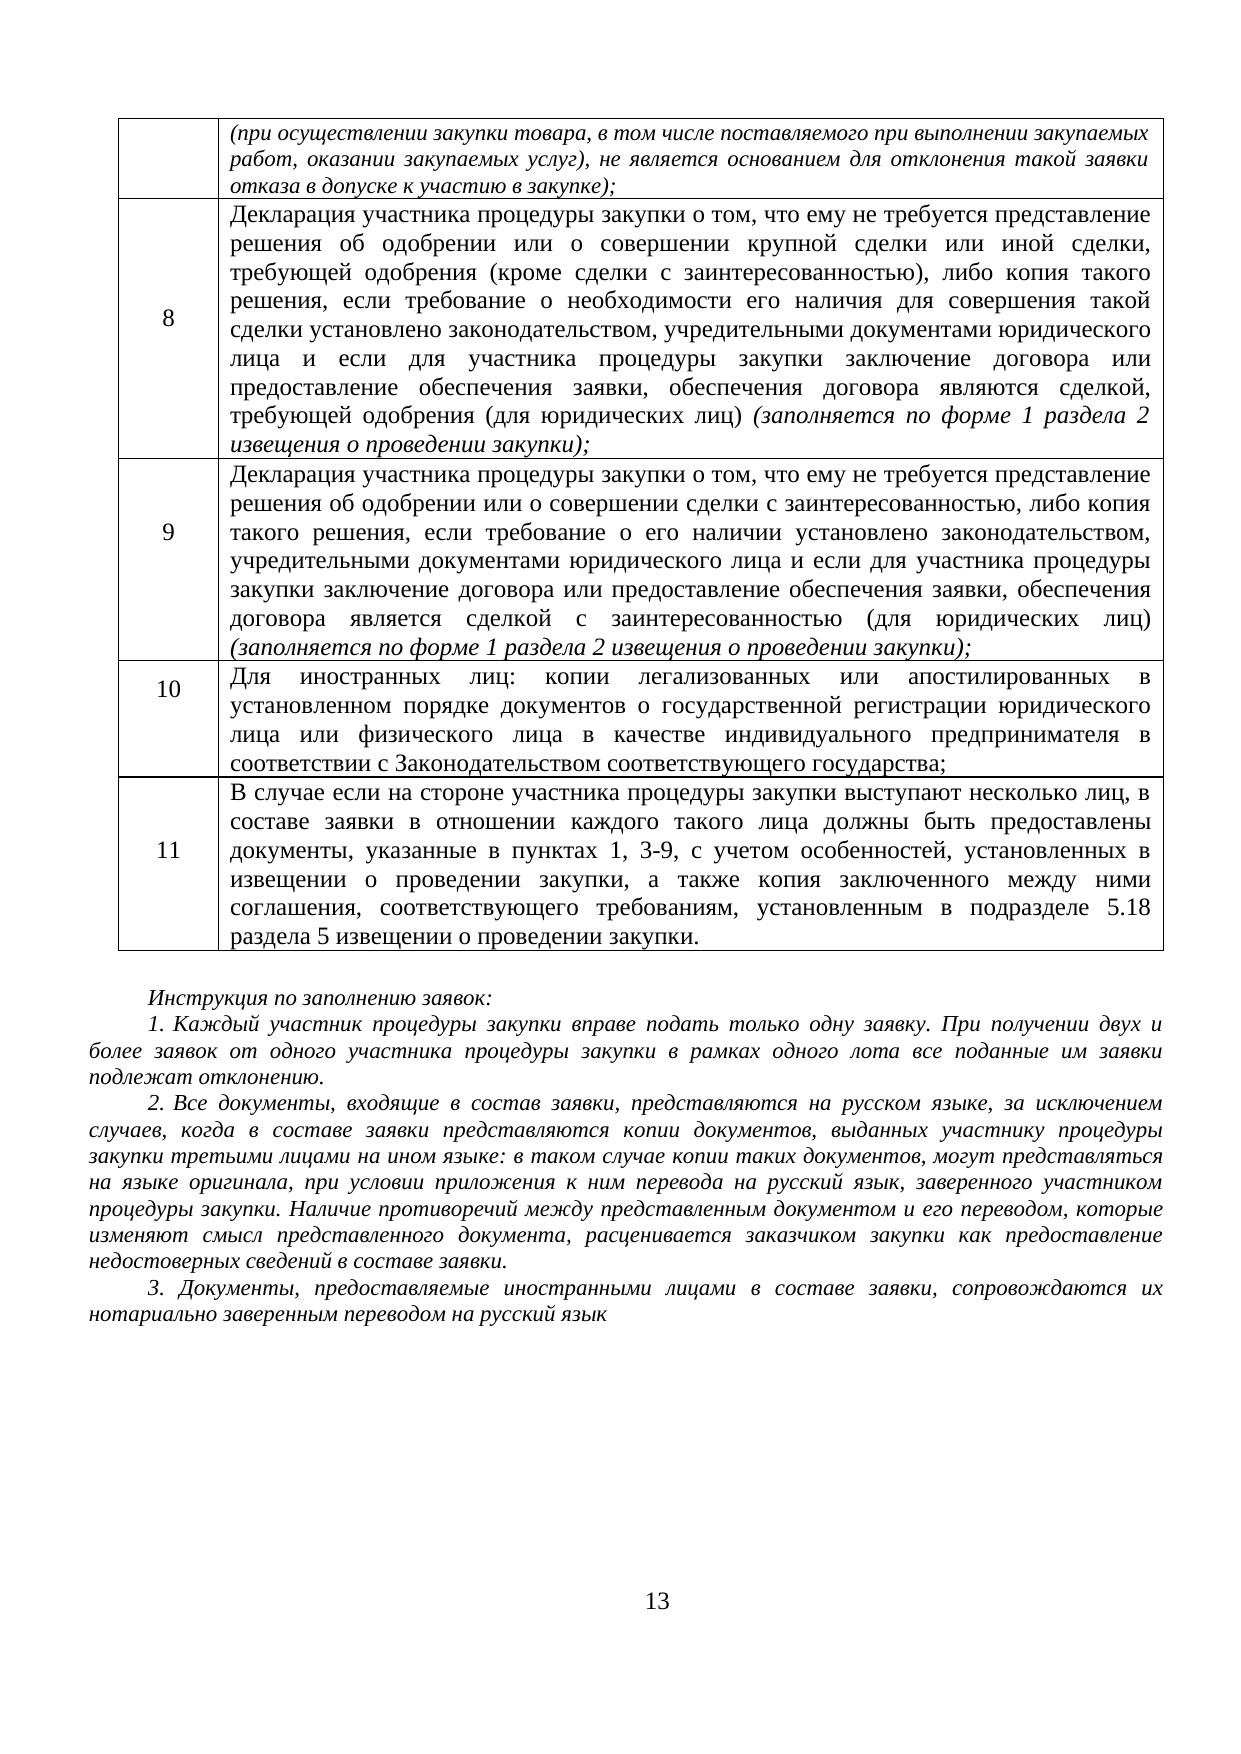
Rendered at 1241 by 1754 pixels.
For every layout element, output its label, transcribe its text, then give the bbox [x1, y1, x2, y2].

table_cell Декларация участника процедуры закупки о том, что ему не требуется представление решения об одобрении или о совершении крупной сделки или иной сделки, требующей одобрения (кроме сделки с заинтересованностью), либо копия такого решения, если требование о необходимости его наличия для совершения такой сделки установлено законодательством, учредительными документами юридического лица и если для участника процедуры закупки заключение договора или предоставление обеспечения заявки, обеспечения договора являются сделкой, требующей одобрения (для юридических лиц) (заполняется по форме 1 раздела 2 извещения о проведении закупки); [219, 199, 1163, 458]
text 1. Каждый участник процедуры закупки вправе подать только одну заявку. При получении двух и более заявок от одного участника процедуры закупки в рамках одного лота все поданные им заявки подлежат отклонению. [89, 1010, 1166, 1089]
table_cell 9 [119, 459, 218, 660]
table_cell 10 [119, 661, 218, 776]
table_cell 11 [119, 778, 218, 950]
table_cell Для иностранных лиц: копии легализованных или апостилированных в установленном порядке документов о государственной регистрации юридического лица или физического лица в качестве индивидуального предпринимателя в соответствии с Законодательством соответствующего государства; [219, 661, 1163, 776]
table_cell В случае если на стороне участника процедуры закупки выступают несколько лиц, в составе заявки в отношении каждого такого лица должны быть предоставлены документы, указанные в пунктах 1, 3-9, с учетом особенностей, установленных в извещении о проведении закупки, а также копия заключенного между ними соглашения, соответствующего требованиям, установленным в подразделе 5.18 раздела 5 извещении о проведении закупки. [219, 778, 1163, 950]
text Инструкция по заполнению заявок: [89, 984, 1166, 1010]
text 2. Все документы, входящие в состав заявки, представляются на русском языке, за исключением случаев, когда в составе заявки представляются копии документов, выданных участнику процедуры закупки третьими лицами на ином языке: в таком случае копии таких документов, могут представляться на языке оригинала, при условии приложения к ним перевода на русский язык, заверенного участником процедуры закупки. Наличие противоречий между представленным документом и его переводом, которые изменяют смысл представленного документа, расценивается заказчиком закупки как предоставление недостоверных сведений в составе заявки. [89, 1089, 1166, 1274]
table_cell 8 [119, 199, 218, 458]
table_cell Декларация участника процедуры закупки о том, что ему не требуется представление решения об одобрении или о совершении сделки с заинтересованностью, либо копия такого решения, если требование о его наличии установлено законодательством, учредительными документами юридического лица и если для участника процедуры закупки заключение договора или предоставление обеспечения заявки, обеспечения договора является сделкой с заинтересованностью (для юридических лиц) (заполняется по форме 1 раздела 2 извещения о проведении закупки); [219, 459, 1163, 660]
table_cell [219, 119, 1163, 198]
table_cell 7 [119, 119, 218, 198]
text 3. Документы, предоставляемые иностранными лицами в составе заявки, сопровождаются их нотариально заверенным переводом на русский язык [89, 1274, 1166, 1327]
